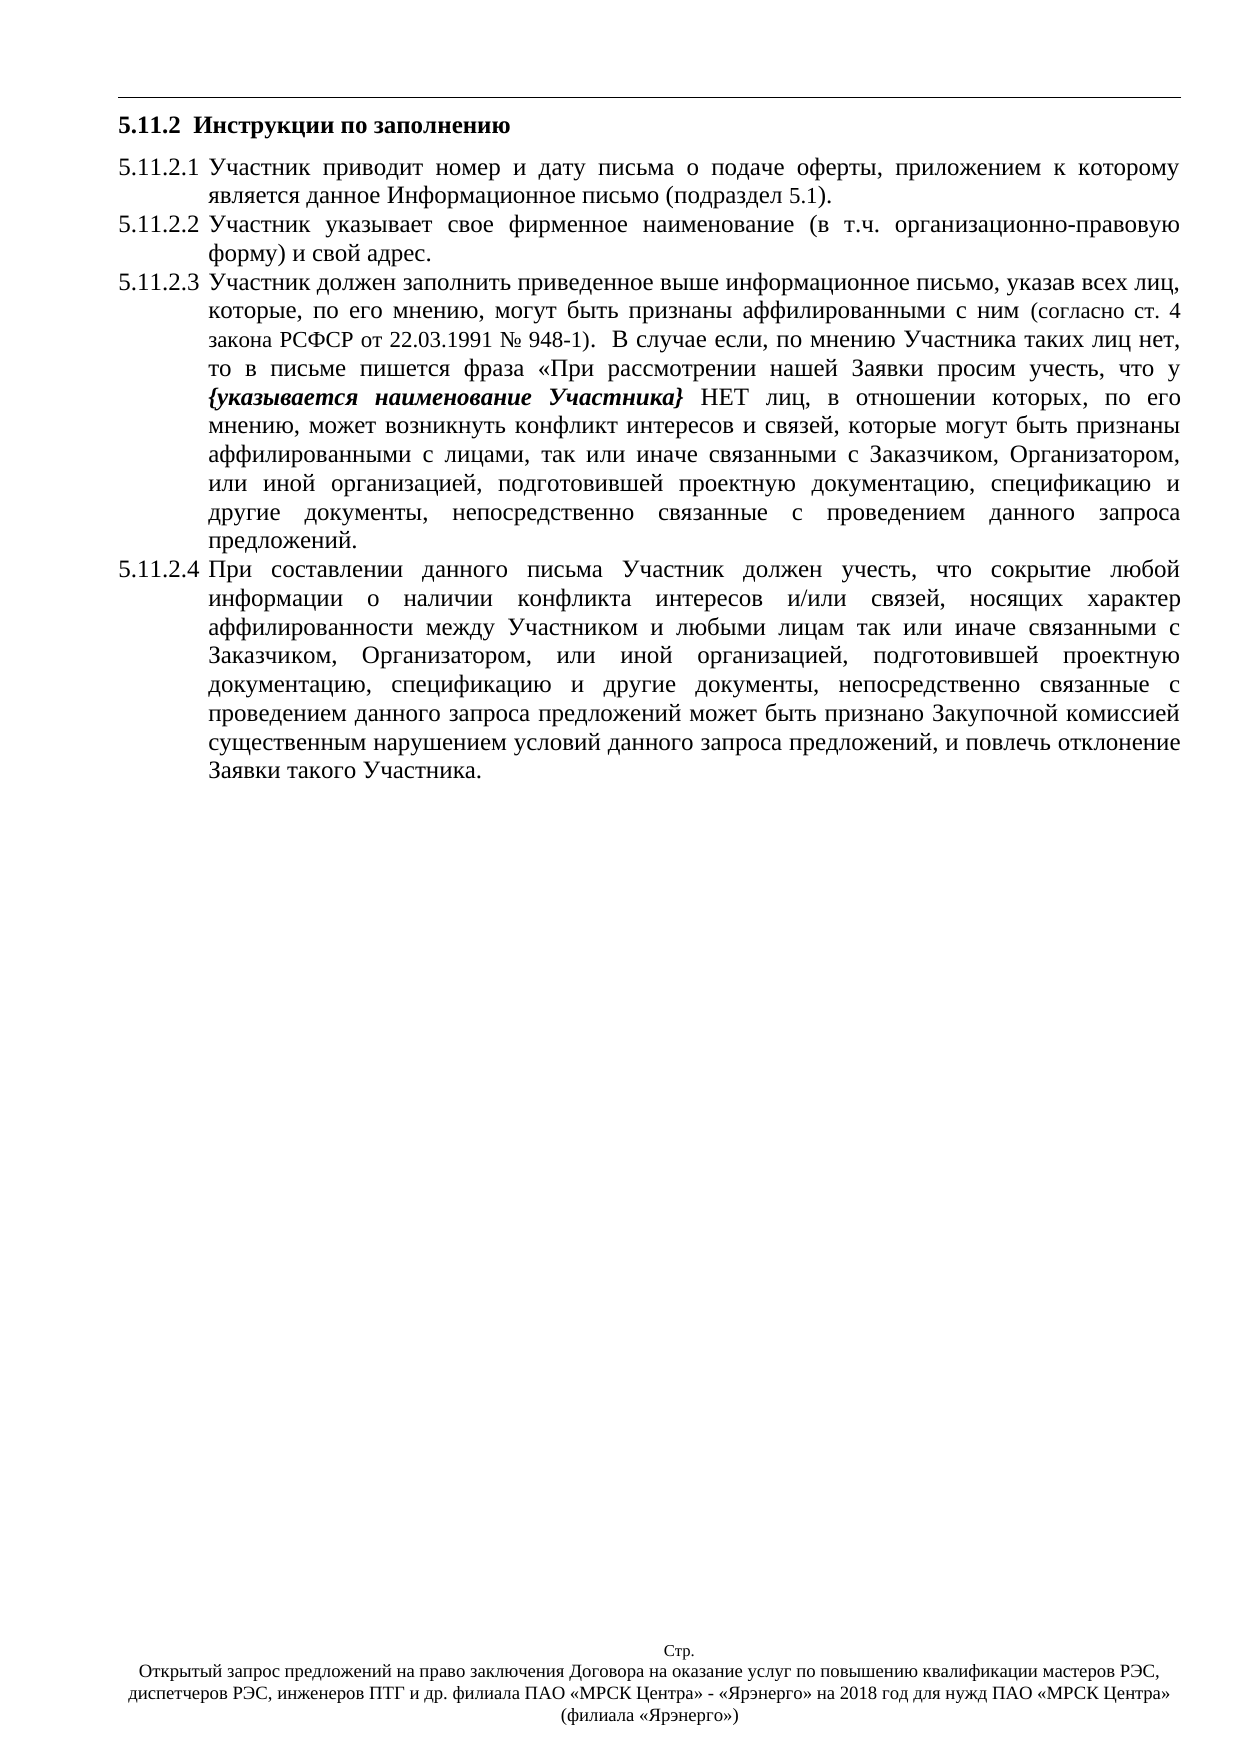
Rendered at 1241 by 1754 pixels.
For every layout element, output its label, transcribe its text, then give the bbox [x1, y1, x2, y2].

subtitle Инструкции по заполнению [118, 111, 1181, 139]
list При составлении данного письма Участник должен учесть, что сокрытие любой информации о наличии конфликта интересов и/или связей, носящих характер аффилированности между Участником и любыми лицам так или иначе связанными с Заказчиком, Организатором, или иной организацией, подготовившей проектную документацию, спецификацию и другие документы, непосредственно связанные с проведением данного запроса предложений может быть признано Закупочной комиссией существенным нарушением условий данного запроса предложений, и повлечь отклонение Заявки такого Участника. [118, 554, 1181, 784]
list Участник указывает свое фирменное наименование (в т.ч. организационно-правовую форму) и свой адрес. [118, 209, 1181, 267]
list Участник должен заполнить приведенное выше информационное письмо, указав всех лиц, которые, по его мнению, могут быть признаны аффилированными с ним (согласно ст. 4 закона РСФСР от 22.03.1991 № 948-1). В случае если, по мнению Участника таких лиц нет, то в письме пишется фраза «При рассмотрении нашей Заявки просим учесть, что у {указывается наименование Участника} НЕТ лиц, в отношении которых, по его мнению, может возникнуть конфликт интересов и связей, которые могут быть признаны аффилированными с лицами, так или иначе связанными с Заказчиком, Организатором, или иной организацией, подготовившей проектную документацию, спецификацию и другие документы, непосредственно связанные с проведением данного запроса предложений. [118, 267, 1181, 554]
list Участник приводит номер и дату письма о подаче оферты, приложением к которому является данное Информационное письмо (подраздел 5.1). [118, 152, 1181, 209]
